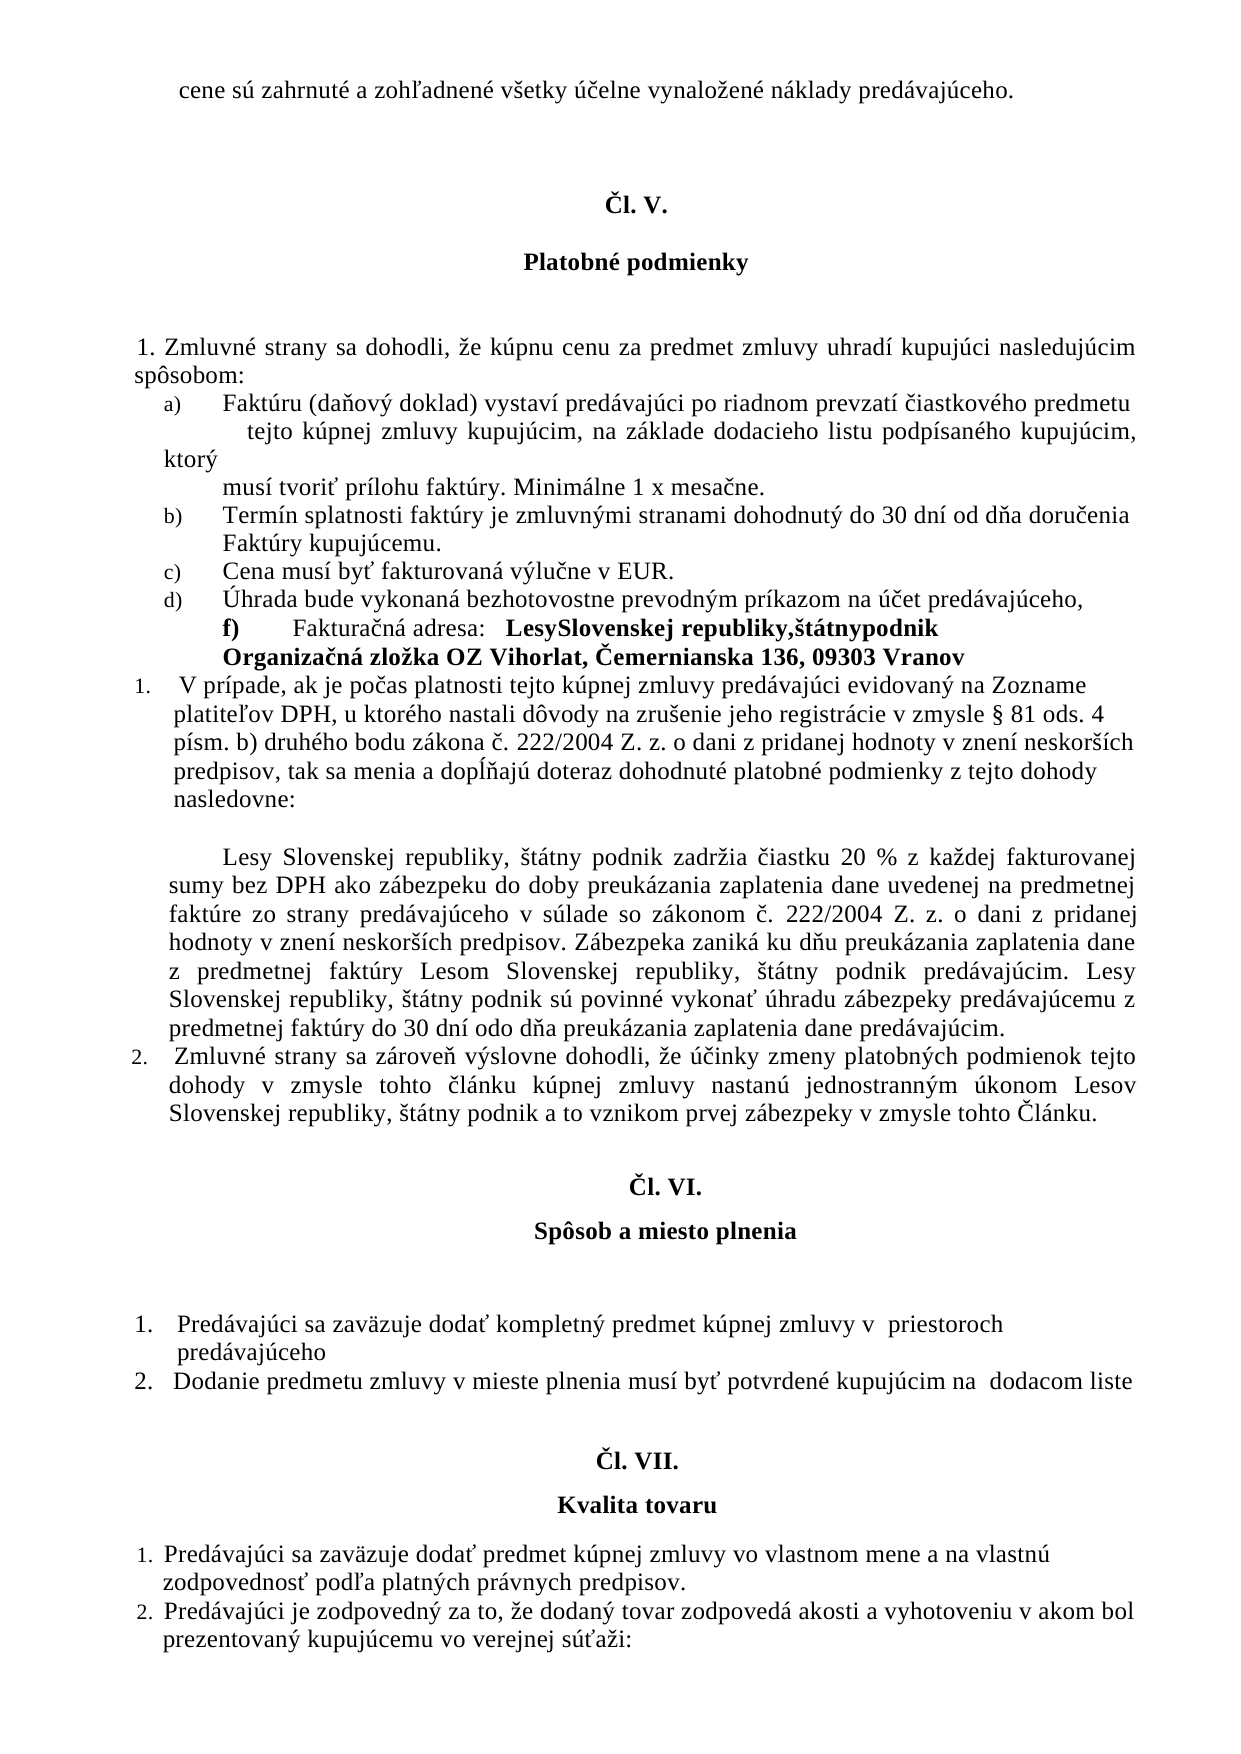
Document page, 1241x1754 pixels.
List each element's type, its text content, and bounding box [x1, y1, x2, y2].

list Termín splatnosti faktúry je zmluvnými stranami dohodnutý do 30 dní od dňa doručenia [134, 501, 1138, 529]
text platiteľov DPH, u ktorého nastali dôvody na zrušenie jeho registrácie v zmysle § 81 ods. 4 [134, 699, 1138, 728]
text f) Fakturačná adresa: Lesy Slovenskej republiky, štátny podnik Organizačná zložka OZ Vihorlat, Čemernianska 136, 09303 Vranov [222, 613, 1138, 671]
text zodpovednosť podľa platných právnych predpisov. [136, 1568, 1138, 1597]
text predávajúceho [164, 1338, 1138, 1366]
text prezentovaný kupujúcemu vo verejnej súťaži: [136, 1625, 1138, 1654]
list Zmluvné strany sa zároveň výslovne dohodli, že účinky zmeny platobných podmienok tejto dohody v zmysle tohto článku kúpnej zmluvy nastanú jednostranným úkonom Lesov Slovenskej republiky, štátny podnik a to vznikom prvej zábezpeky v zmysle tohto Článku. [131, 1042, 1138, 1128]
text Čl. VI. [134, 1178, 1138, 1200]
text Platobné podmienky [134, 247, 1138, 276]
text musí tvoriť prílohu faktúry. Minimálne 1 x mesačne. [164, 473, 1138, 501]
list Predávajúci sa zaväzuje dodať kompletný predmet kúpnej zmluvy v priestoroch [134, 1309, 1138, 1338]
list Predávajúci je zodpovedný za to, že dodaný tovar zodpovedá akosti a vyhotoveniu v akom bol [134, 1597, 1138, 1625]
text 2. Dodanie predmetu zmluvy v mieste plnenia musí byť potvrdené kupujúcim na dodacom liste [134, 1366, 1138, 1395]
list Cena musí byť fakturovaná výlučne v EUR. [134, 557, 1138, 585]
text Čl. V. [134, 190, 1138, 219]
text Čl. VII. [134, 1452, 1138, 1474]
list Faktúru (daňový doklad) vystaví predávajúci po riadnom prevzatí čiastkového predmetu [134, 389, 1138, 417]
text Lesy Slovenskej republiky, štátny podnik zadržia čiastku 20 % z každej fakturovanej sumy bez DPH ako zábezpeku do doby preukázania zaplatenia dane uvedenej na predmetnej faktúre zo strany predávajúceho v súlade so zákonom č. 222/2004 Z. z. o dani z pridanej hodnoty v znení neskorších predpisov. Zábezpeka zaniká ku dňu preukázania zaplatenia dane z predmetnej faktúry Lesom Slovenskej republiky, štátny podnik predávajúcim. Lesy Slovenskej republiky, štátny podnik sú povinné vykonať úhradu zábezpeky predávajúcemu z predmetnej faktúry do 30 dní odo dňa preukázania zaplatenia dane predávajúcim. [169, 842, 1138, 1042]
text Kvalita tovaru [134, 1496, 1138, 1518]
text písm. b) druhého bodu zákona č. 222/2004 Z. z. o dani z pridanej hodnoty v znení neskorších [134, 728, 1138, 757]
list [119, 75, 1138, 104]
text Spôsob a miesto plnenia [134, 1222, 1138, 1244]
list Úhrada bude vykonaná bezhotovostne prevodným príkazom na účet predávajúceho, [134, 585, 1138, 613]
list Predávajúci sa zaväzuje dodať predmet kúpnej zmluvy vo vlastnom mene a na vlastnú [134, 1539, 1138, 1568]
text nasledovne: [134, 785, 1138, 814]
text 1. Zmluvné strany sa dohodli, že kúpnu cenu za predmet zmluvy uhradí kupujúci nasledujúcim spôsobom: [134, 334, 1138, 389]
text Faktúry kupujúcemu. [164, 529, 1138, 557]
list V prípade, ak je počas platnosti tejto kúpnej zmluvy predávajúci evidovaný na Zozname [131, 671, 1138, 699]
text tejto kúpnej zmluvy kupujúcim, na základe dodacieho listu podpísaného kupujúcim, ktorý [164, 417, 1138, 473]
text predpisov, tak sa menia a dopĺňajú doteraz dohodnuté platobné podmienky z tejto dohody [134, 757, 1138, 785]
